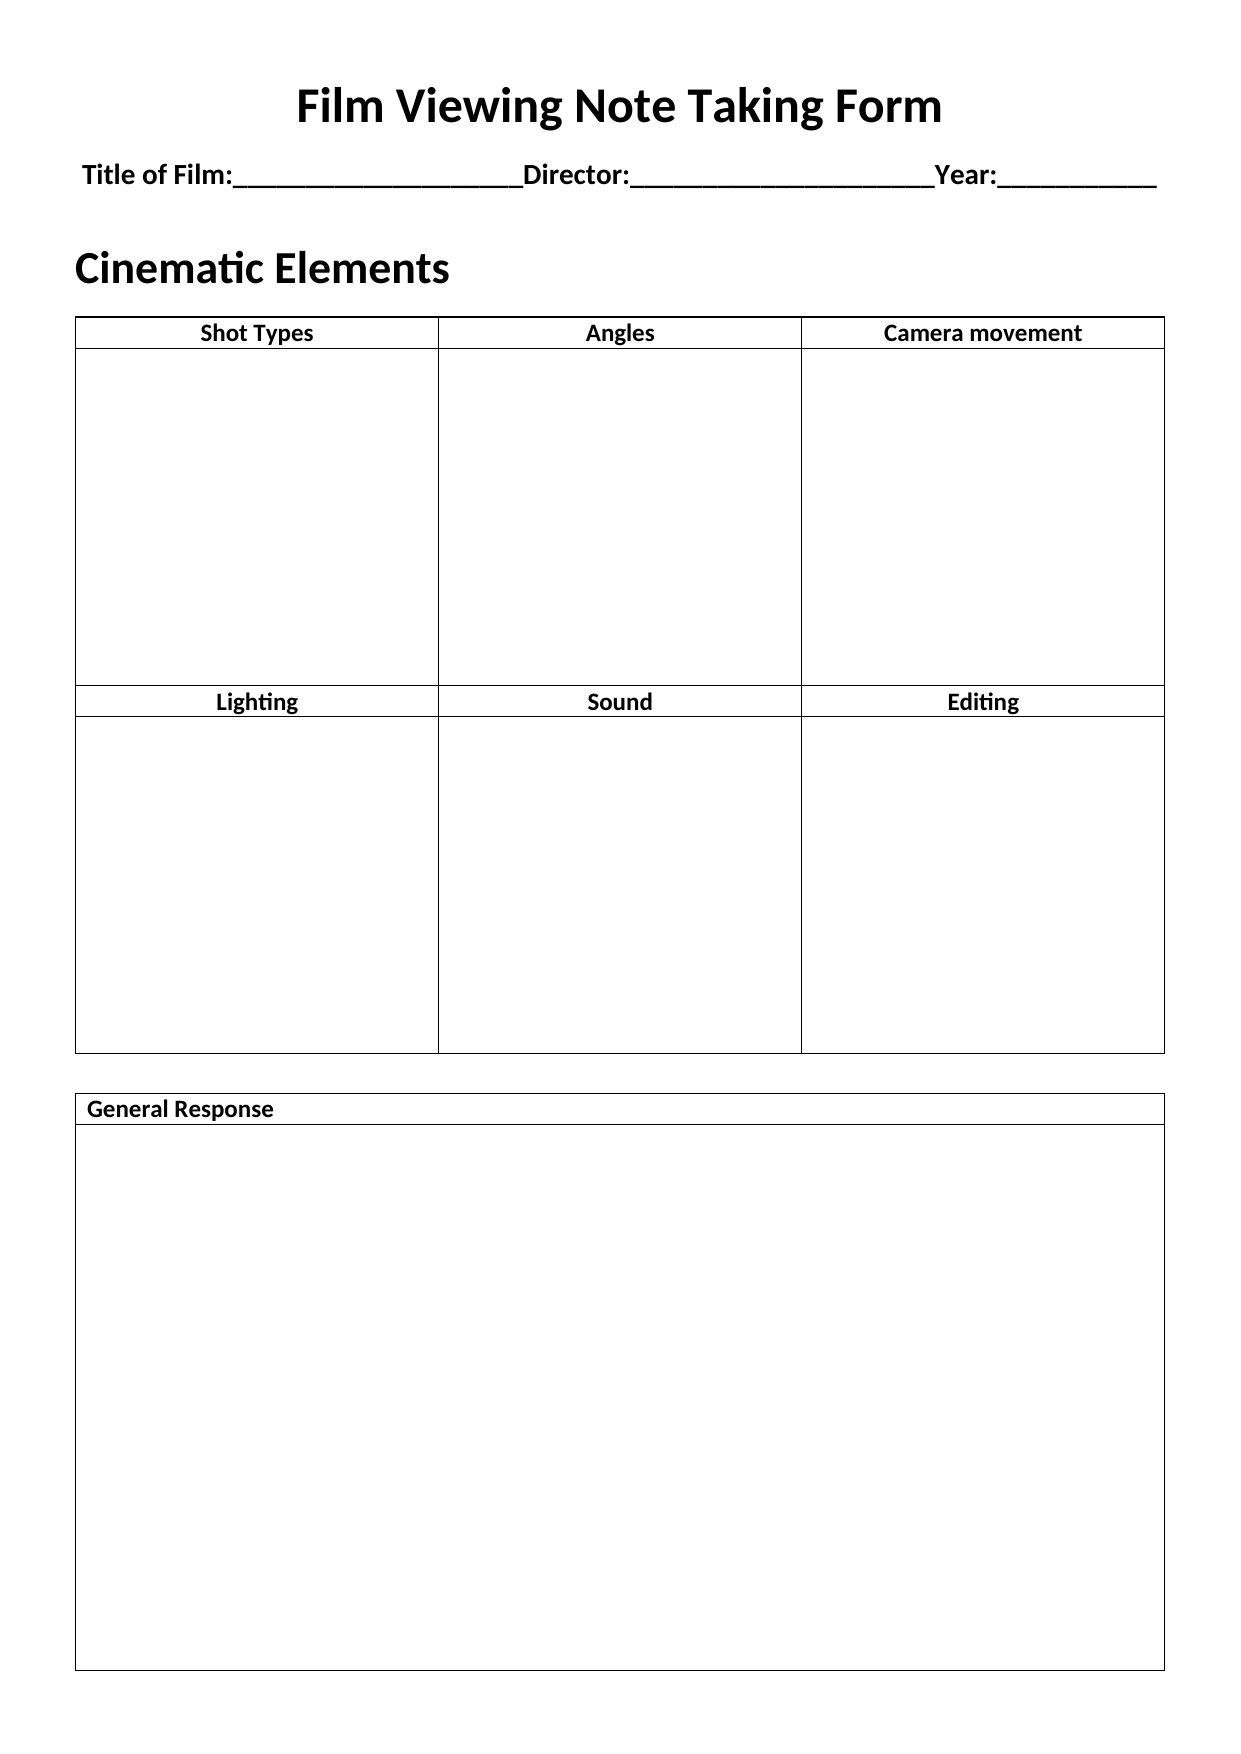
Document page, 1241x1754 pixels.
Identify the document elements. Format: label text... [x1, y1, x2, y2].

table_cell [439, 717, 801, 1053]
table_cell [76, 717, 438, 1053]
table_header Camera movement [802, 318, 1164, 348]
text Cinematic Elements [75, 239, 1165, 295]
table_cell [802, 717, 1164, 1053]
table_cell [439, 349, 801, 685]
table_cell [76, 1125, 1164, 1669]
table_cell Editing [802, 686, 1164, 716]
table_cell [802, 349, 1164, 685]
table_header Angles [439, 318, 801, 348]
table_cell Lighting [76, 686, 438, 716]
table_header General Response [76, 1094, 1164, 1124]
table_header Shot Types [76, 318, 438, 348]
table_cell Sound [439, 686, 801, 716]
table_cell [76, 349, 438, 685]
